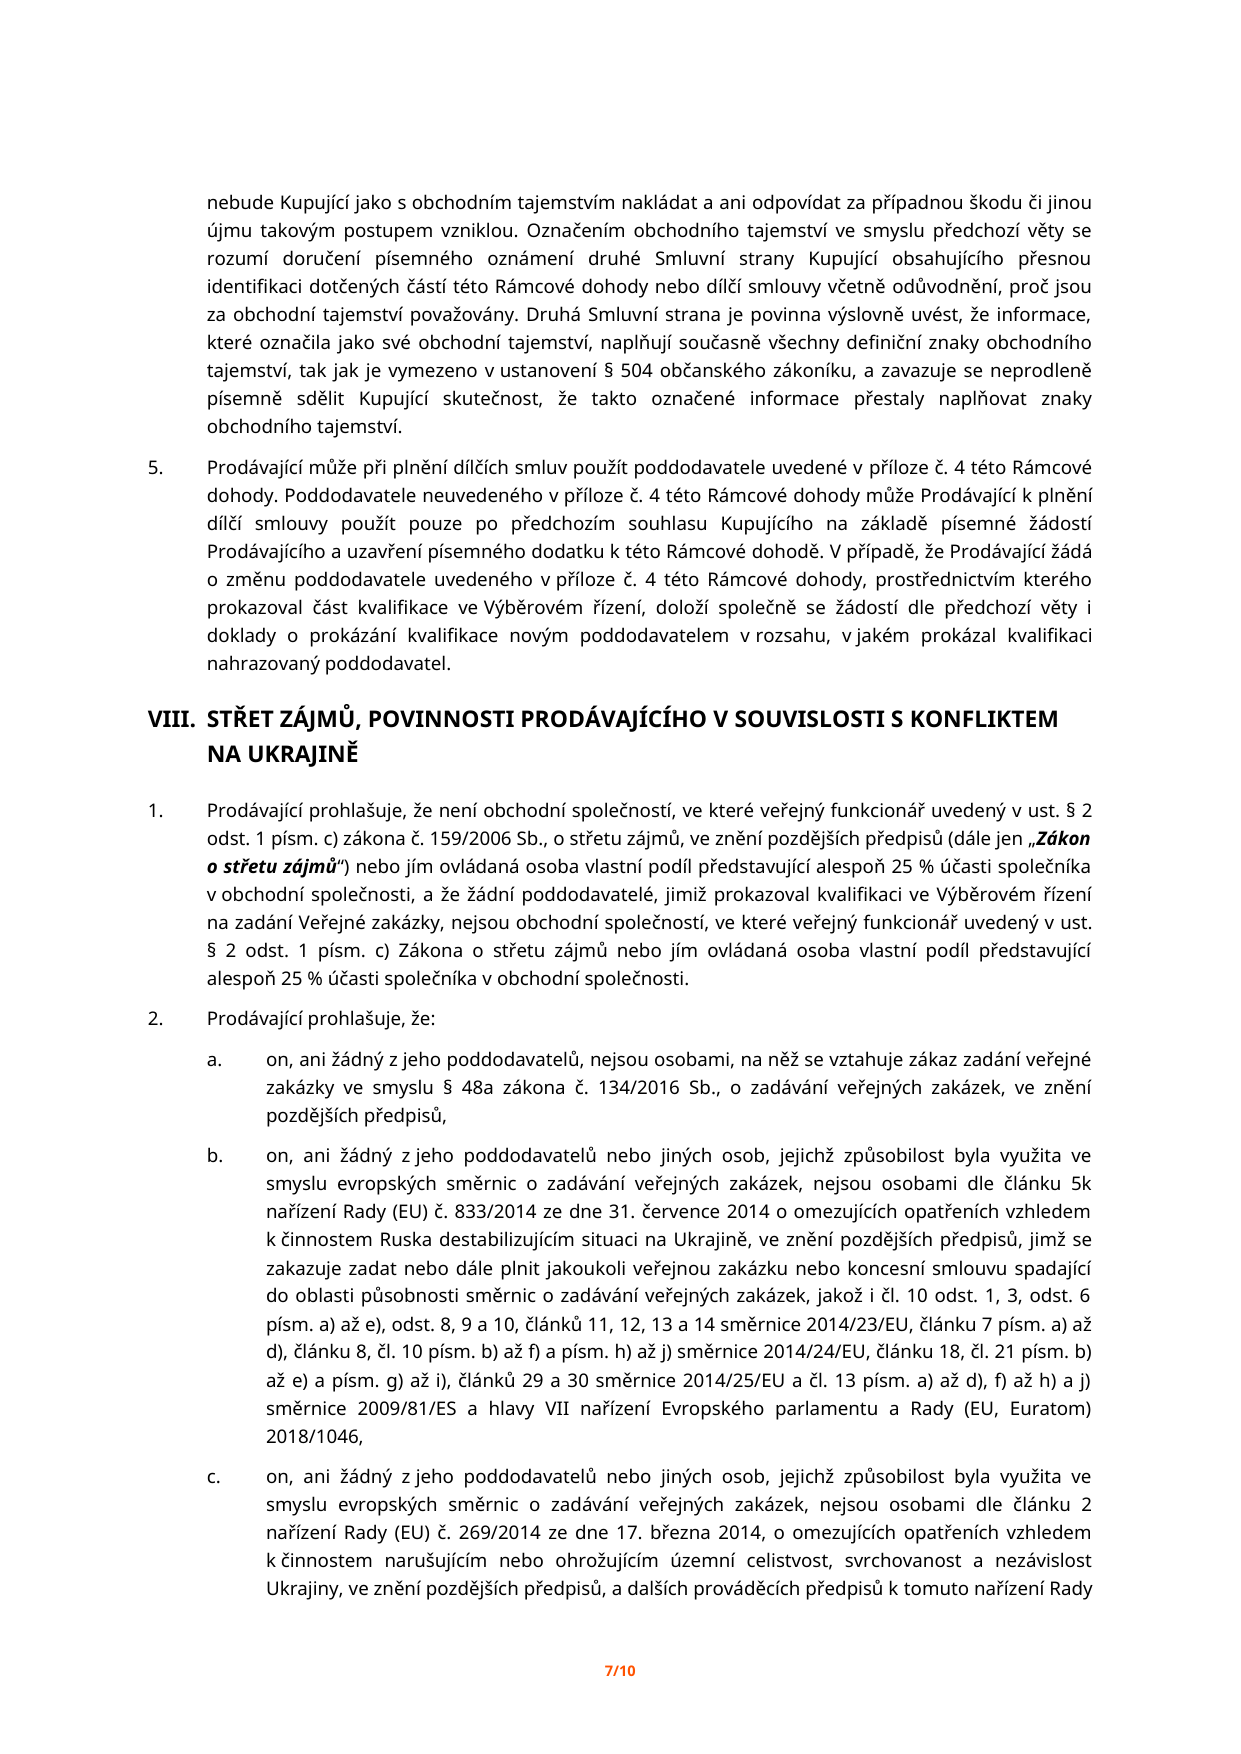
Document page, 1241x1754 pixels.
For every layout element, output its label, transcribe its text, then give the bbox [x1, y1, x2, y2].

list Prodávající prohlašuje, že není obchodní společností, ve které veřejný funkcionář uvedený v ust. § 2 odst. 1 písm. c) zákona č. 159/2006 Sb., o střetu zájmů, ve znění pozdějších předpisů (dále jen „Zákon o střetu zájmů“) nebo jím ovládaná osoba vlastní podíl představující alespoň 25 % účasti společníka v obchodní společnosti, a že žádní poddodavatelé, jimiž prokazoval kvalifikaci ve Výběrovém řízení na zadání Veřejné zakázky, nejsou obchodní společností, ve které veřejný funkcionář uvedený v ust. § 2 odst. 1 písm. c) Zákona o střetu zájmů nebo jím ovládaná osoba vlastní podíl představující alespoň 25 % účasti společníka v obchodní společnosti. [148, 797, 1093, 991]
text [148, 189, 1093, 439]
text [207, 1463, 1093, 1601]
list Prodávající prohlašuje, že: [148, 1006, 1093, 1031]
text STŘET ZÁJMŮ, POVINNOSTI PRODÁVAJÍCÍHO V SOUVISLOSTI S KONFLIKTEM NA UKRAJINĚ [148, 703, 1093, 769]
list on, ani žádný z jeho poddodavatelů nebo jiných osob, jejichž způsobilost byla využita ve smyslu evropských směrnic o zadávání veřejných zakázek, nejsou osobami dle článku 5k nařízení Rady (EU) č. 833/2014 ze dne 31. července 2014 o omezujících opatřeních vzhledem k činnostem Ruska destabilizujícím situaci na Ukrajině, ve znění pozdějších předpisů, jimž se zakazuje zadat nebo dále plnit jakoukoli veřejnou zakázku nebo koncesní smlouvu spadající do oblasti působnosti směrnic o zadávání veřejných zakázek, jakož i čl. 10 odst. 1, 3, odst. 6 písm. a) až e), odst. 8, 9 a 10, článků 11, 12, 13 a 14 směrnice 2014/23/EU, článku 7 písm. a) až d), článku 8, čl. 10 písm. b) až f) a písm. h) až j) směrnice 2014/24/EU, článku 18, čl. 21 písm. b) až e) a písm. g) až i), článků 29 a 30 směrnice 2014/25/EU a čl. 13 písm. a) až d), f) až h) a j) směrnice 2009/81/ES a hlavy VII nařízení Evropského parlamentu a Rady (EU, Euratom) 2018/1046, [207, 1143, 1093, 1448]
text Prodávající může při plnění dílčích smluv použít poddodavatele uvedené v příloze č. 4 této Rámcové dohody. Poddodavatele neuvedeného v příloze č. 4 této Rámcové dohody může Prodávající k plnění dílčí smlouvy použít pouze po předchozím souhlasu Kupujícího na základě písemné žádostí Prodávajícího a uzavření písemného dodatku k této Rámcové dohodě. V případě, že Prodávající žádá o změnu poddodavatele uvedeného v příloze č. 4 této Rámcové dohody, prostřednictvím kterého prokazoval část kvalifikace ve Výběrovém řízení, doloží společně se žádostí dle předchozí věty i doklady o prokázání kvalifikace novým poddodavatelem v rozsahu, v jakém prokázal kvalifikaci nahrazovaný poddodavatel. [148, 454, 1093, 676]
list on, ani žádný z jeho poddodavatelů, nejsou osobami, na něž se vztahuje zákaz zadání veřejné zakázky ve smyslu § 48a zákona č. 134/2016 Sb., o zadávání veřejných zakázek, ve znění pozdějších předpisů, [207, 1046, 1093, 1128]
